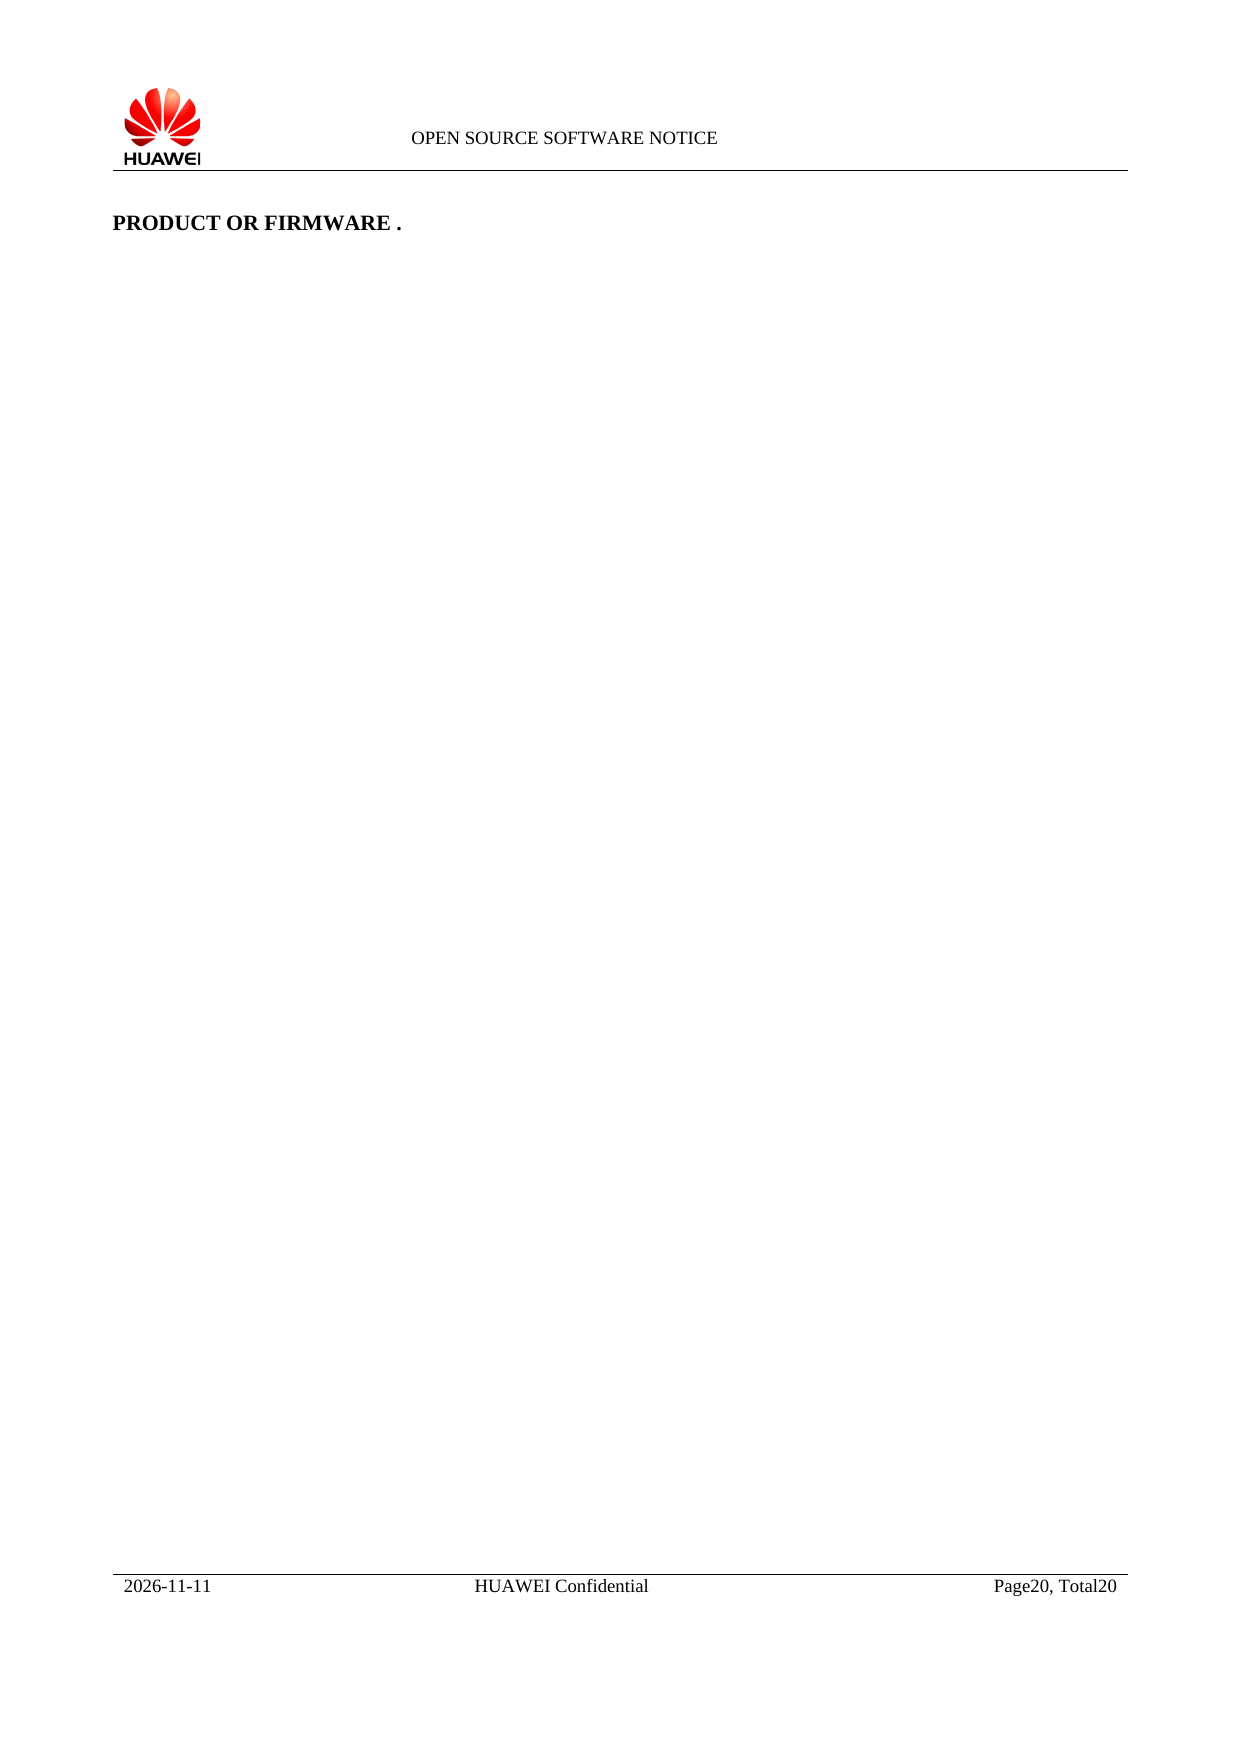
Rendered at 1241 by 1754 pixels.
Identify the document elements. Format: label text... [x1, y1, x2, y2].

text This offer is valid for three years from the moment we distributed the product or firmware . [112, 206, 1128, 239]
picture [124, 88, 201, 165]
